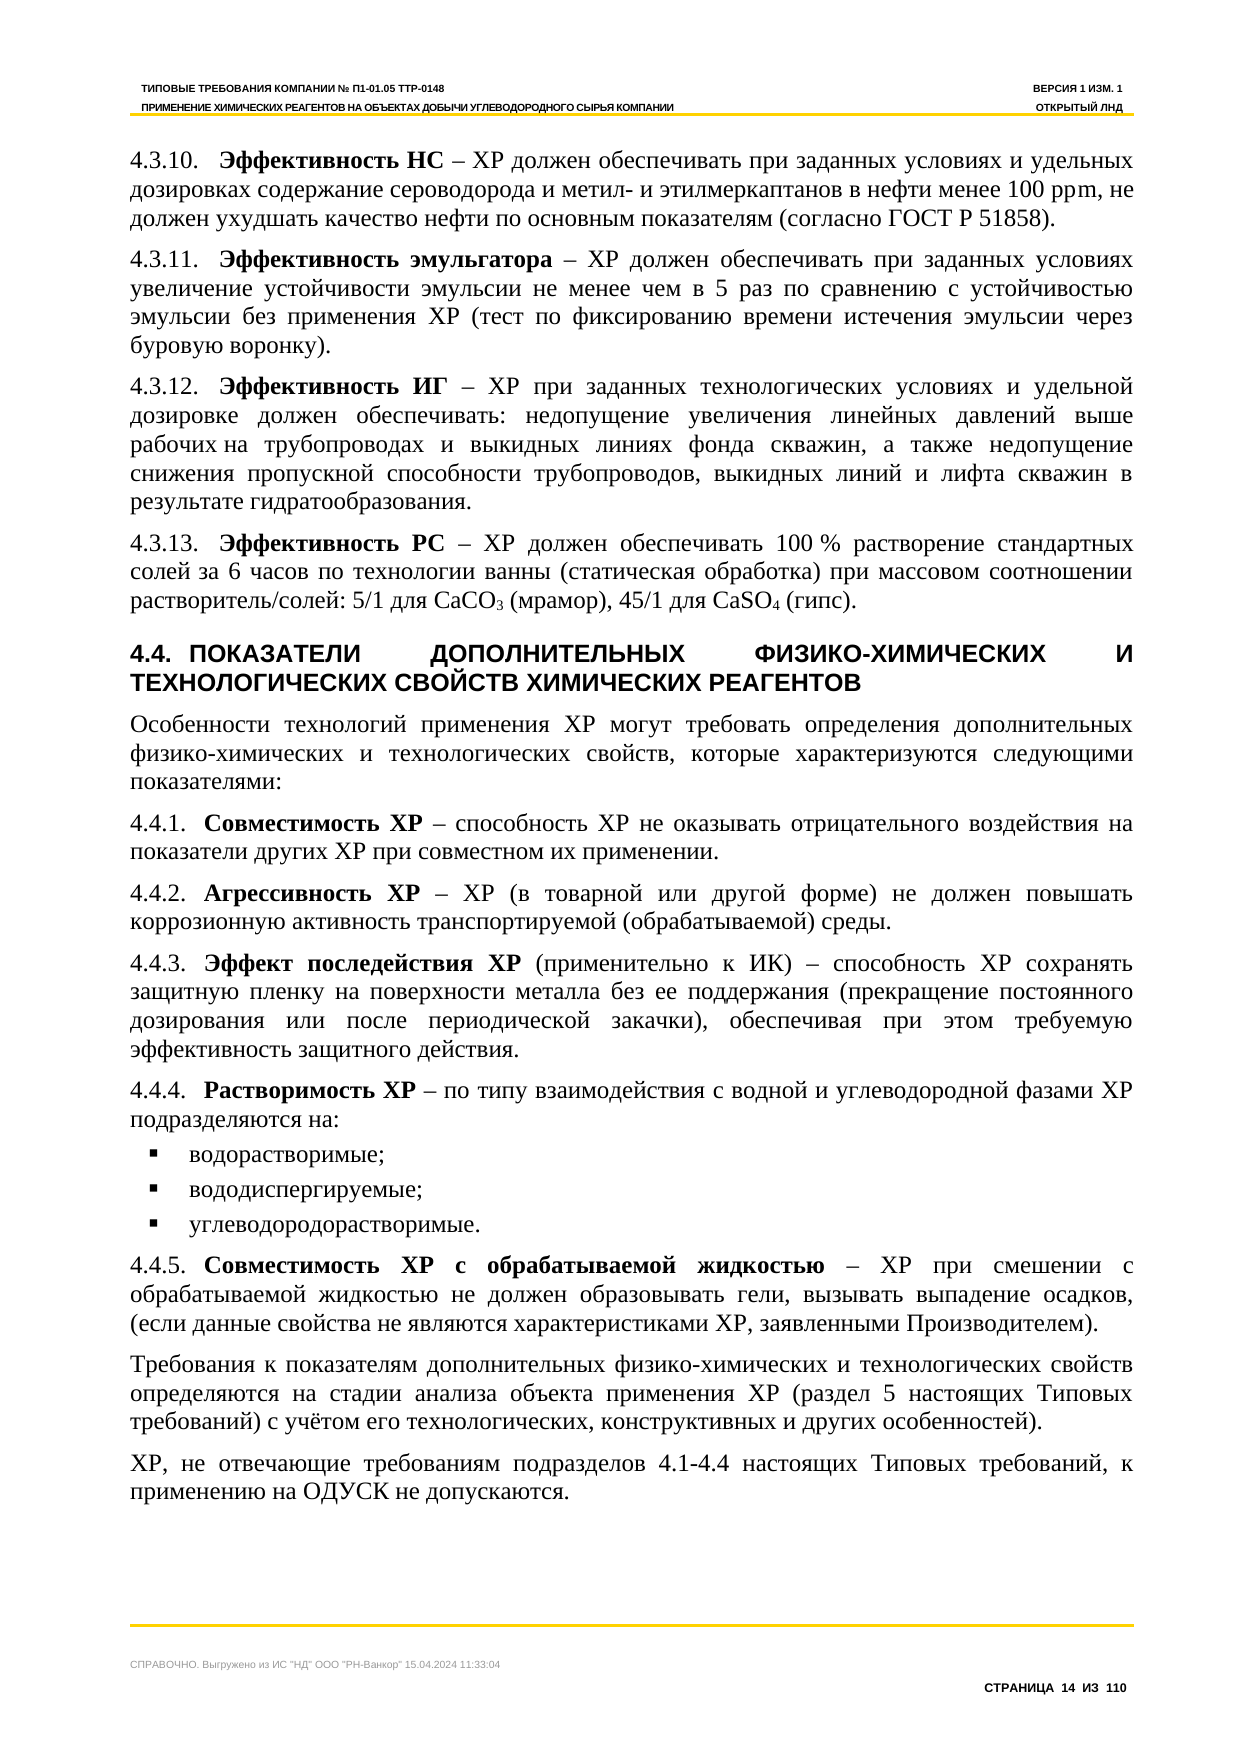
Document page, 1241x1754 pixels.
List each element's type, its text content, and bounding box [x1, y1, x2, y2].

text Требования к показателям дополнительных физико-химических и технологических свойств определяются на стадии анализа объекта применения ХР (раздел 5 настоящих Типовых требований) с учётом его технологических, конструктивных и других особенностей). [130, 1349, 1134, 1435]
list Эффективность эмульгатора – ХР должен обеспечивать при заданных условиях увеличение устойчивости эмульсии не менее чем в 5 раз по сравнению с устойчивостью эмульсии без применения ХР (тест по фиксированию времени истечения эмульсии через буровую воронку). [130, 244, 1134, 359]
list вододиспергируемые; [148, 1174, 1134, 1203]
list Эффективность РС – ХР должен обеспечивать 100 % растворение стандартных солей за 6 часов по технологии ванны (статическая обработка) при массовом соотношении растворитель/солей: 5/1 для CaCO3 (мрамор), 45/1 для CaSO4 (гипс). [130, 528, 1134, 614]
list Эффективность ИГ – ХР при заданных технологических условиях и удельной дозировке должен обеспечивать: недопущение увеличения линейных давлений выше рабочих на трубопроводах и выкидных линиях фонда скважин, а также недопущение снижения пропускной способности трубопроводов, выкидных линий и лифта скважин в результате гидратообразования. [130, 371, 1134, 515]
text Особенности технологий применения ХР могут требовать определения дополнительных физико-химических и технологических свойств, которые характеризуются следующими показателями: [130, 709, 1134, 795]
list Совместимость ХР – способность ХР не оказывать отрицательного воздействия на показатели других ХР при совместном их применении. [130, 808, 1134, 865]
list Совместимость ХР с обрабатываемой жидкостью – ХР при смешении с обрабатываемой жидкостью не должен образовывать гели, вызывать выпадение осадков, (если данные свойства не являются характеристиками ХР, заявленными Производителем). [130, 1250, 1134, 1336]
list Эффективность НС – ХР должен обеспечивать при заданных условиях и удельных дозировках содержание сероводорода и метил- и этилмеркаптанов в нефти менее 100 ррm, не должен ухудшать качество нефти по основным показателям (согласно ГОСТ Р 51858). [130, 145, 1134, 231]
list водорастворимые; [148, 1139, 1134, 1168]
list Эффект последействия ХР (применительно к ИК) – способность ХР сохранять защитную пленку на поверхности металла без ее поддержания (прекращение постоянного дозирования или после периодической закачки), обеспечивая при этом требуемую эффективность защитного действия. [130, 948, 1134, 1063]
text ХР, не отвечающие требованиям подразделов 4.1-4.4 настоящих Типовых требований, к применению на ОДУСК не допускаются. [130, 1448, 1134, 1505]
list Растворимость ХР – по типу взаимодействия с водной и углеводородной фазами ХР подразделяются на: [130, 1075, 1134, 1133]
list ПОКАЗАТЕЛИ ДОПОЛНИТЕЛЬНЫХ ФИЗИКО-ХИМИЧЕСКИХ И ТЕХНОЛОГИЧЕСКИХ СВОЙСТВ ХИМИЧЕСКИХ РЕАГЕНТОВ [130, 639, 1134, 696]
list Агрессивность ХР – ХР (в товарной или другой форме) не должен повышать коррозионную активность транспортируемой (обрабатываемой) среды. [130, 878, 1134, 935]
list углеводородорастворимые. [148, 1209, 1134, 1238]
